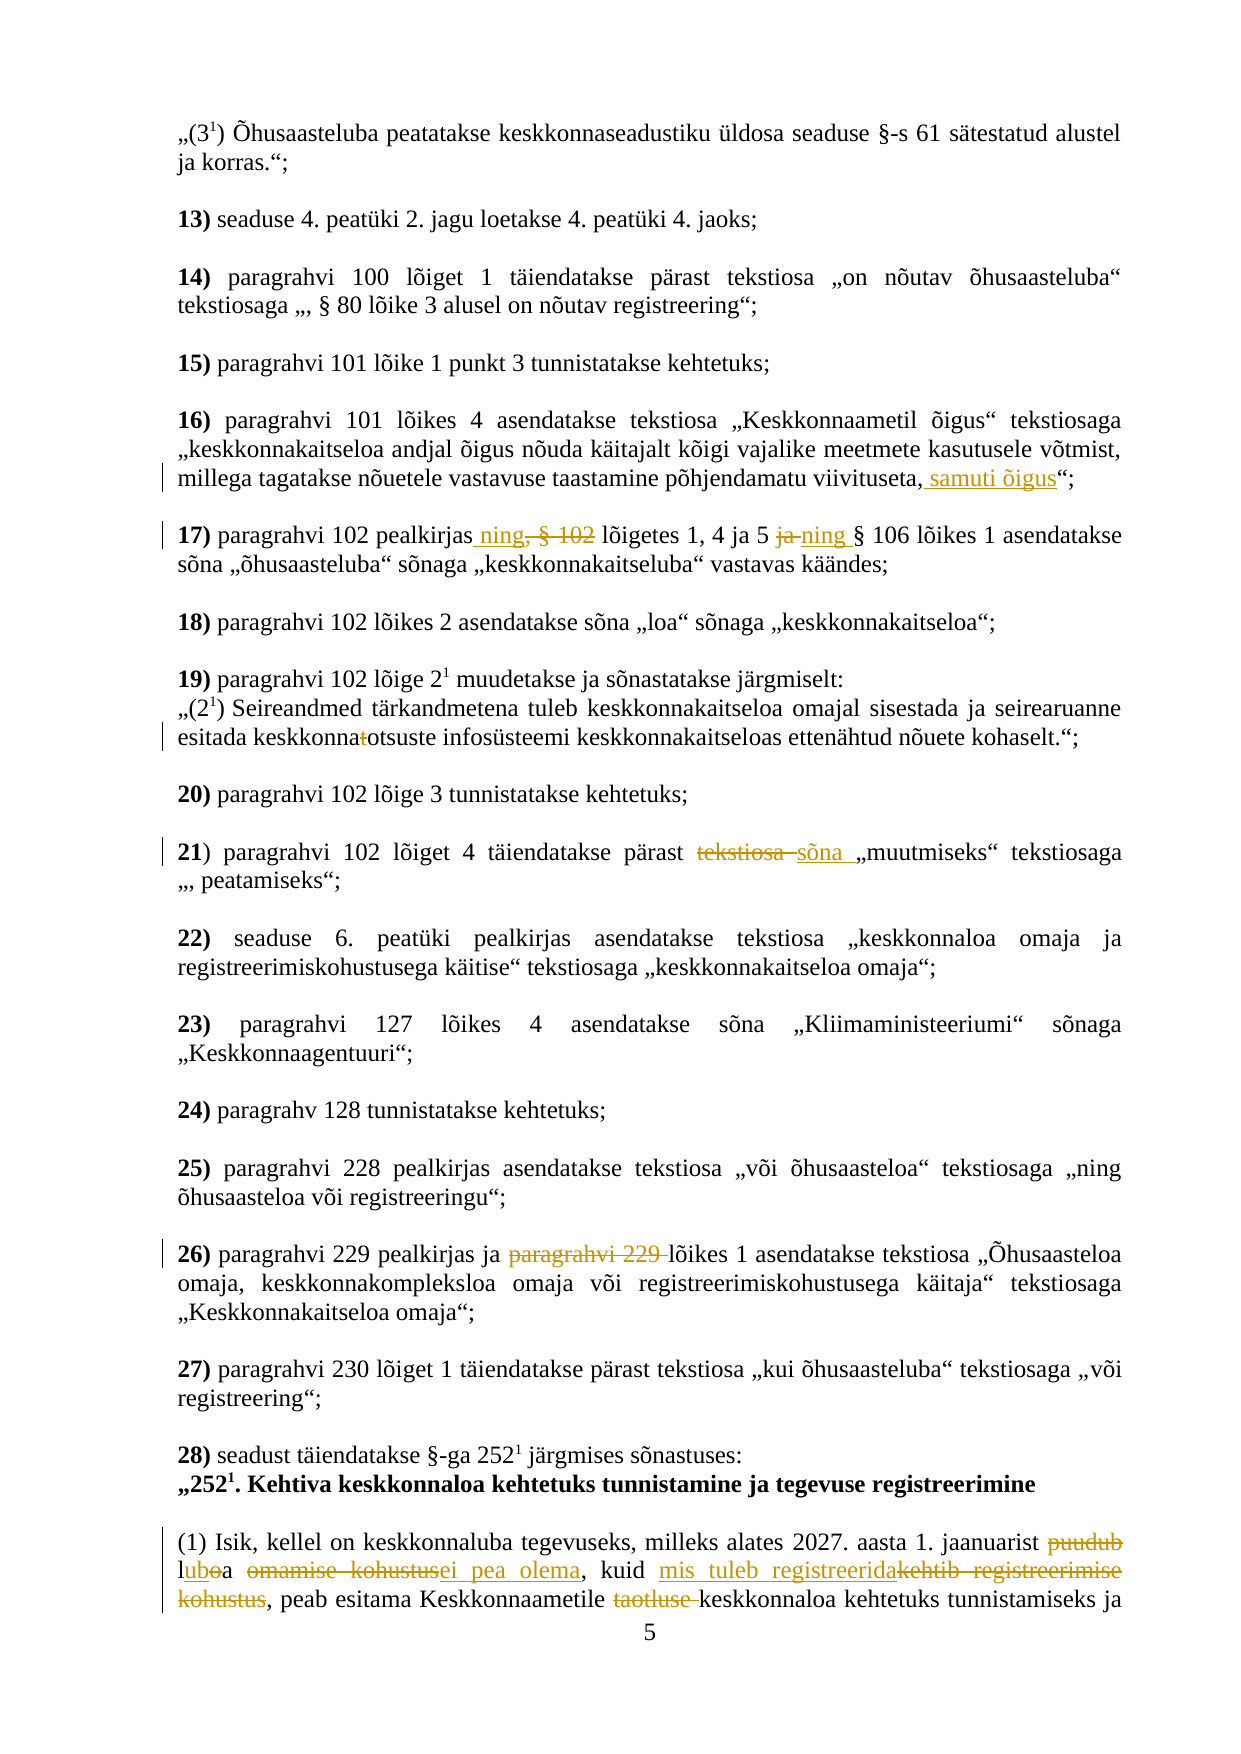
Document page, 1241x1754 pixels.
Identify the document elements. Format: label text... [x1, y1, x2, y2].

text „(31) Õhusaasteluba peatatakse keskkonnaseadustiku üldosa seaduse §-s 61 sätestatud alustel ja korras.“; [177, 118, 1122, 176]
text 15) paragrahvi 101 lõike 1 punkt 3 tunnistatakse kehtetuks; [177, 348, 1122, 377]
text 19) paragrahvi 102 lõige 21 muudetakse ja sõnastatakse järgmiselt: [177, 664, 1122, 693]
text „2521. Kehtiva keskkonnaloa kehtetuks tunnistamine ja tegevuse registreerimine [177, 1469, 1122, 1498]
text 23) paragrahvi 127 lõikes 4 asendatakse sõna „Kliimaministeeriumi“ sõnaga „Keskkonnaagentuuri“; [177, 1009, 1122, 1067]
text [177, 1527, 1122, 1613]
text 22) seaduse 6. peatüki pealkirjas asendatakse tekstiosa „keskkonnaloa omaja ja registreerimiskohustusega käitise“ tekstiosaga „keskkonnakaitseloa omaja“; [177, 923, 1122, 981]
text 20) paragrahvi 102 lõige 3 tunnistatakse kehtetuks; [177, 779, 1122, 808]
text 25) paragrahvi 228 pealkirjas asendatakse tekstiosa „või õhusaasteloa“ tekstiosaga „ning õhusaasteloa või registreeringu“; [177, 1153, 1122, 1211]
text 24) paragrahv 128 tunnistatakse kehtetuks; [177, 1096, 1122, 1124]
text 17) paragrahvi 102 pealkirjas lõigetes 1, 4 ja 5 § 106 lõikes 1 asendatakse sõna „õhusaasteluba“ sõnaga „keskkonnakaitseluba“ vastavas käändes; [177, 521, 1122, 578]
text 21) paragrahvi 102 lõiget 4 täiendatakse pärast „muutmiseks“ tekstiosaga „, peatamiseks“; [177, 837, 1122, 894]
text 28) seadust täiendatakse §-ga 2521 järgmises sõnastuses: [177, 1441, 1122, 1469]
text 26) paragrahvi 229 pealkirjas ja lõikes 1 asendatakse tekstiosa „Õhusaasteloa omaja, keskkonnakompleksloa omaja või registreerimiskohustusega käitaja“ tekstiosaga „Keskkonnakaitseloa omaja“; [177, 1239, 1122, 1326]
text 13) seaduse 4. peatüki 2. jagu loetakse 4. peatüki 4. jaoks; [177, 204, 1122, 233]
text 27) paragrahvi 230 lõiget 1 täiendatakse pärast tekstiosa „kui õhusaasteluba“ tekstiosaga „või registreering“; [177, 1354, 1122, 1412]
text 16) paragrahvi 101 lõikes 4 asendatakse tekstiosa „Keskkonnaametil õigus“ tekstiosaga „keskkonnakaitseloa andjal õigus nõuda käitajalt kõigi vajalike meetmete kasutusele võtmist, millega tagatakse nõuetele vastavuse taastamine põhjendamatu viivituseta,“; [177, 406, 1122, 492]
text 18) paragrahvi 102 lõikes 2 asendatakse sõna „loa“ sõnaga „keskkonnakaitseloa“; [177, 607, 1122, 636]
text 14) paragrahvi 100 lõiget 1 täiendatakse pärast tekstiosa „on nõutav õhusaasteluba“ tekstiosaga „, § 80 lõike 3 alusel on nõutav registreering“; [177, 262, 1122, 319]
text „(21) Seireandmed tärkandmetena tuleb keskkonnakaitseloa omajal sisestada ja seirearuanne esitada keskkonnaotsuste infosüsteemi keskkonnakaitseloas ettenähtud nõuete kohaselt.“; [177, 693, 1122, 751]
